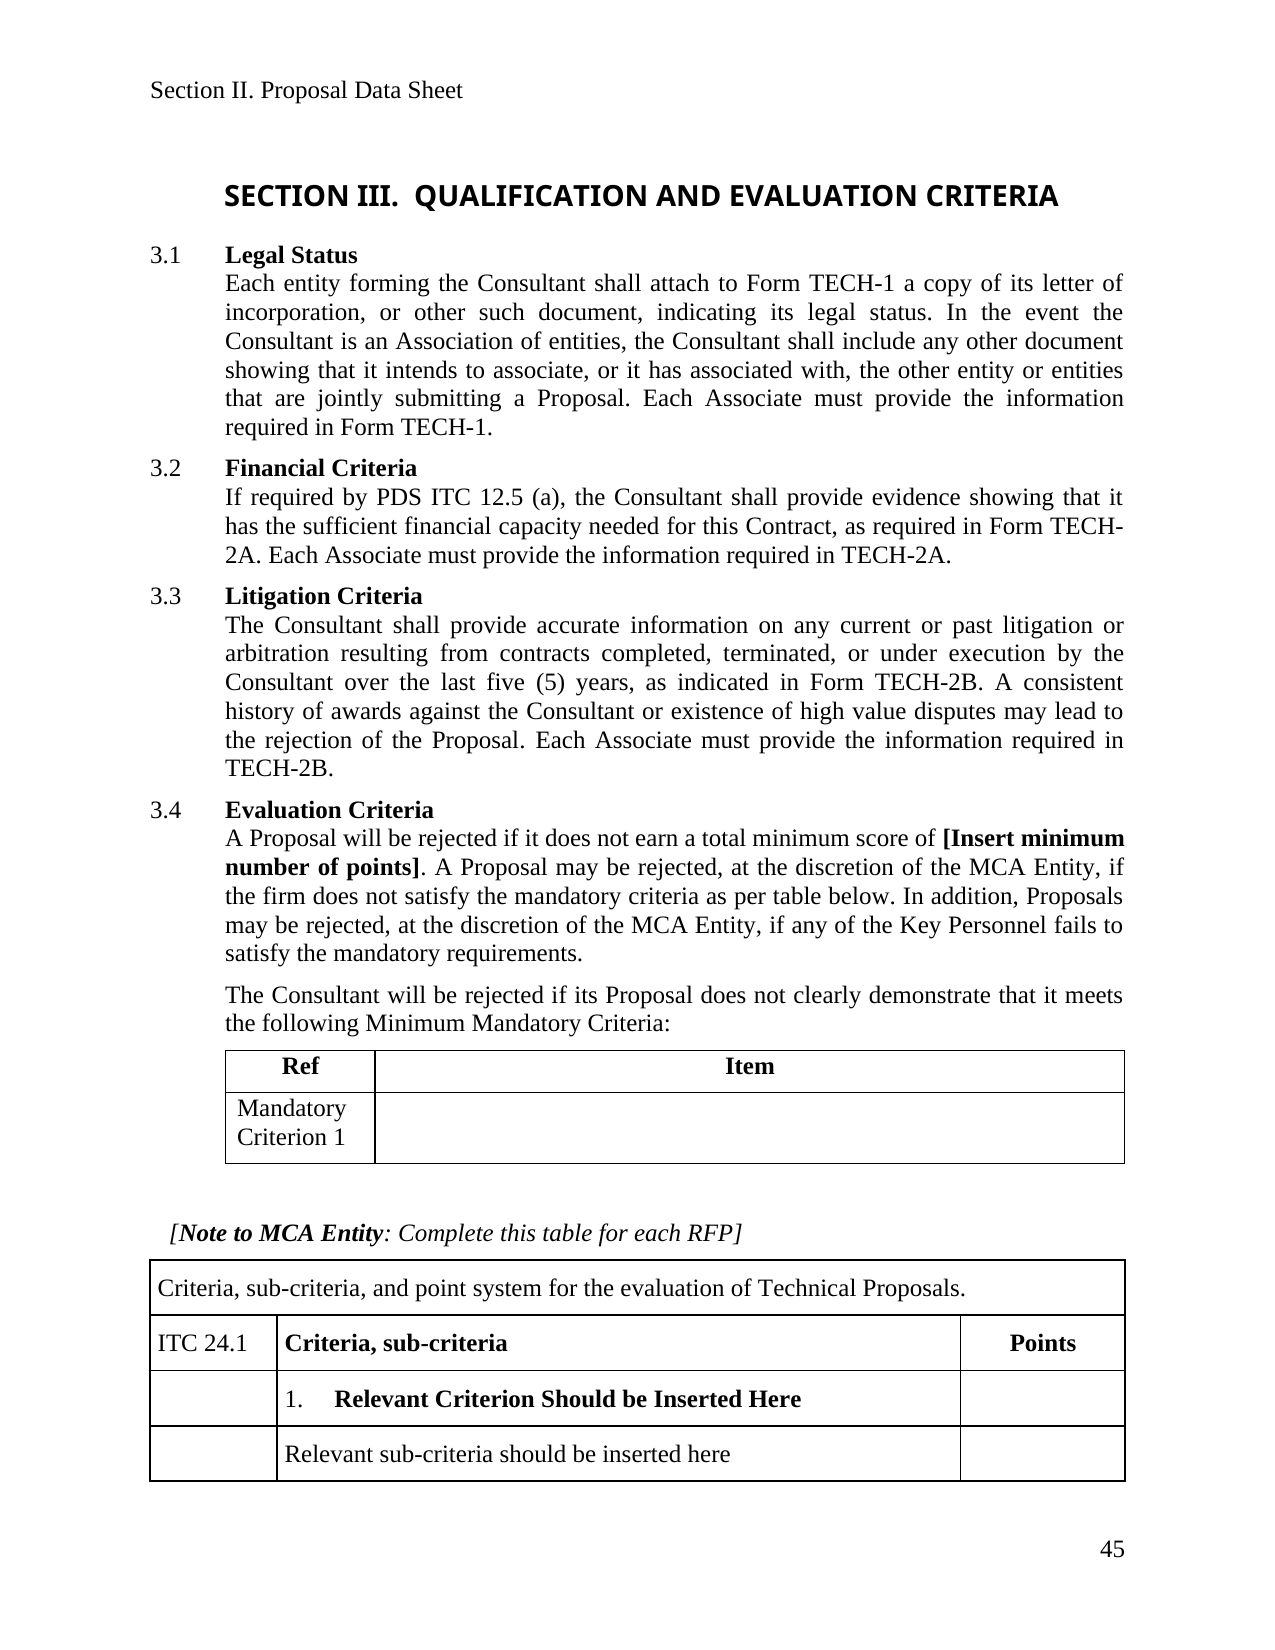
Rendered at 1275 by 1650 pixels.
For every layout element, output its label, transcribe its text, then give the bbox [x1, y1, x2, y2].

table_cell ITC 24.1 [151, 1316, 276, 1370]
table_cell [961, 1427, 1124, 1480]
text Financial Criteria If required by PDS ITC 12.5 (a), the Consultant shall provide evidence showing that it has the sufficient financial capacity needed for this Contract, as required in Form TECH-2A. Each Associate must provide the information required in TECH-2A. [150, 453, 1125, 568]
subtitle Section III. Qualification and Evaluation Criteria [150, 175, 1125, 215]
table_header Ref [226, 1051, 374, 1092]
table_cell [278, 1427, 960, 1480]
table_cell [278, 1371, 960, 1425]
table_cell Points [961, 1316, 1124, 1370]
table_header Criteria, sub-criteria, and point system for the evaluation of Technical Proposals. [151, 1261, 1124, 1314]
table_cell [151, 1427, 276, 1480]
table_cell Mandatory Criterion 1 [226, 1093, 374, 1163]
text Evaluation Criteria A Proposal will be rejected if it does not earn a total minimum score of [Insert minimum number of points]. A Proposal may be rejected, at the discretion of the MCA Entity, if the firm does not satisfy the mandatory criteria as per table below. In addition, Proposals may be rejected, at the discretion of the MCA Entity, if any of the Key Personnel fails to satisfy the mandatory requirements. [150, 795, 1125, 967]
table_cell [961, 1371, 1124, 1425]
table_cell Criteria, sub-criteria [278, 1316, 960, 1370]
text The Consultant will be rejected if its Proposal does not clearly demonstrate that it meets the following Minimum Mandatory Criteria: [225, 980, 1125, 1037]
text Legal Status Each entity forming the Consultant shall attach to Form TECH-1 a copy of its letter of incorporation, or other such document, indicating its legal status. In the event the Consultant is an Association of entities, the Consultant shall include any other document showing that it intends to associate, or it has associated with, the other entity or entities that are jointly submitting a Proposal. Each Associate must provide the information required in Form TECH-1. [150, 240, 1125, 441]
text [Note to MCA Entity: Complete this table for each RFP] [169, 1218, 1125, 1247]
table_cell [151, 1371, 276, 1425]
text Litigation Criteria The Consultant shall provide accurate information on any current or past litigation or arbitration resulting from contracts completed, terminated, or under execution by the Consultant over the last five (5) years, as indicated in Form TECH-2B. A consistent history of awards against the Consultant or existence of high value disputes may lead to the rejection of the Proposal. Each Associate must provide the information required in TECH-2B. [150, 581, 1125, 782]
table_header Item [376, 1051, 1124, 1092]
table_cell [376, 1093, 1124, 1163]
